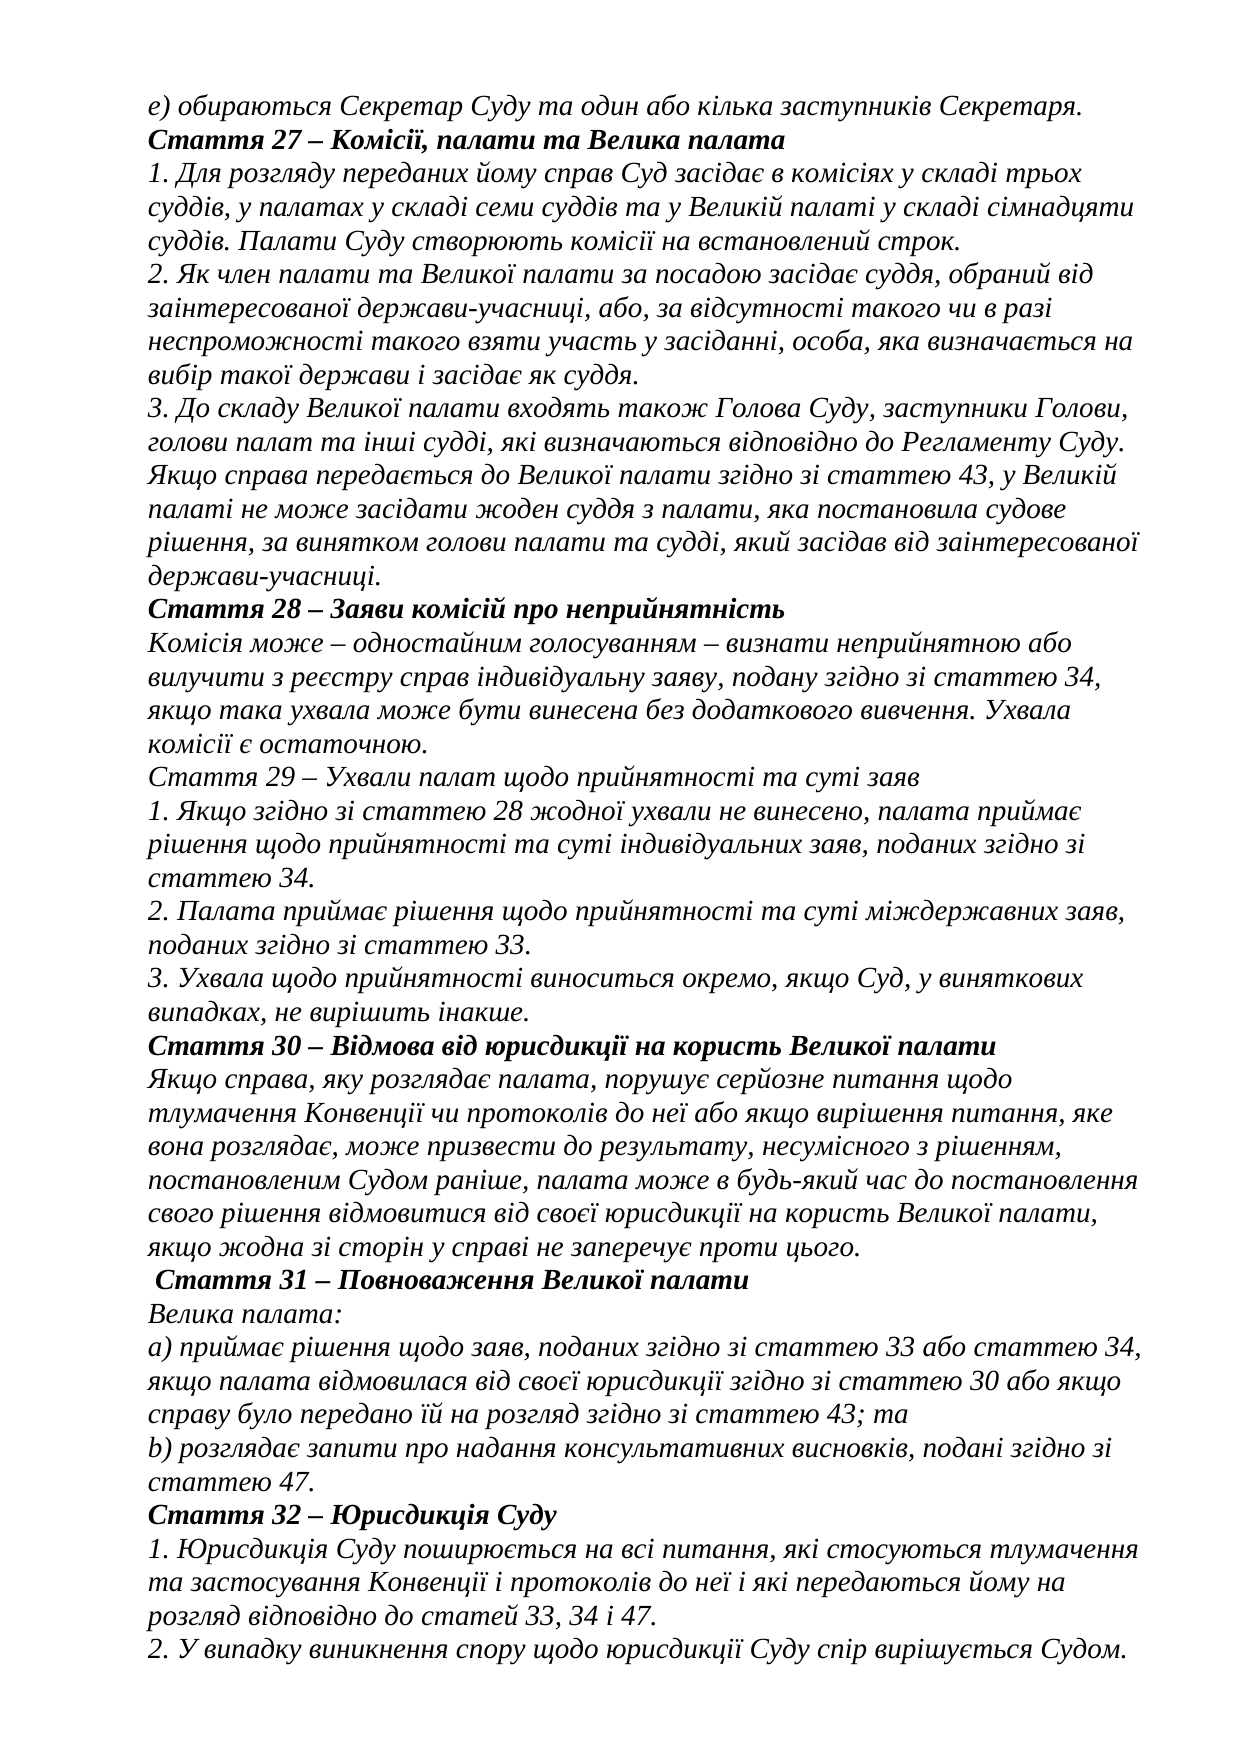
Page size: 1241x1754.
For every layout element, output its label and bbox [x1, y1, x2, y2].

text [148, 88, 1152, 1665]
